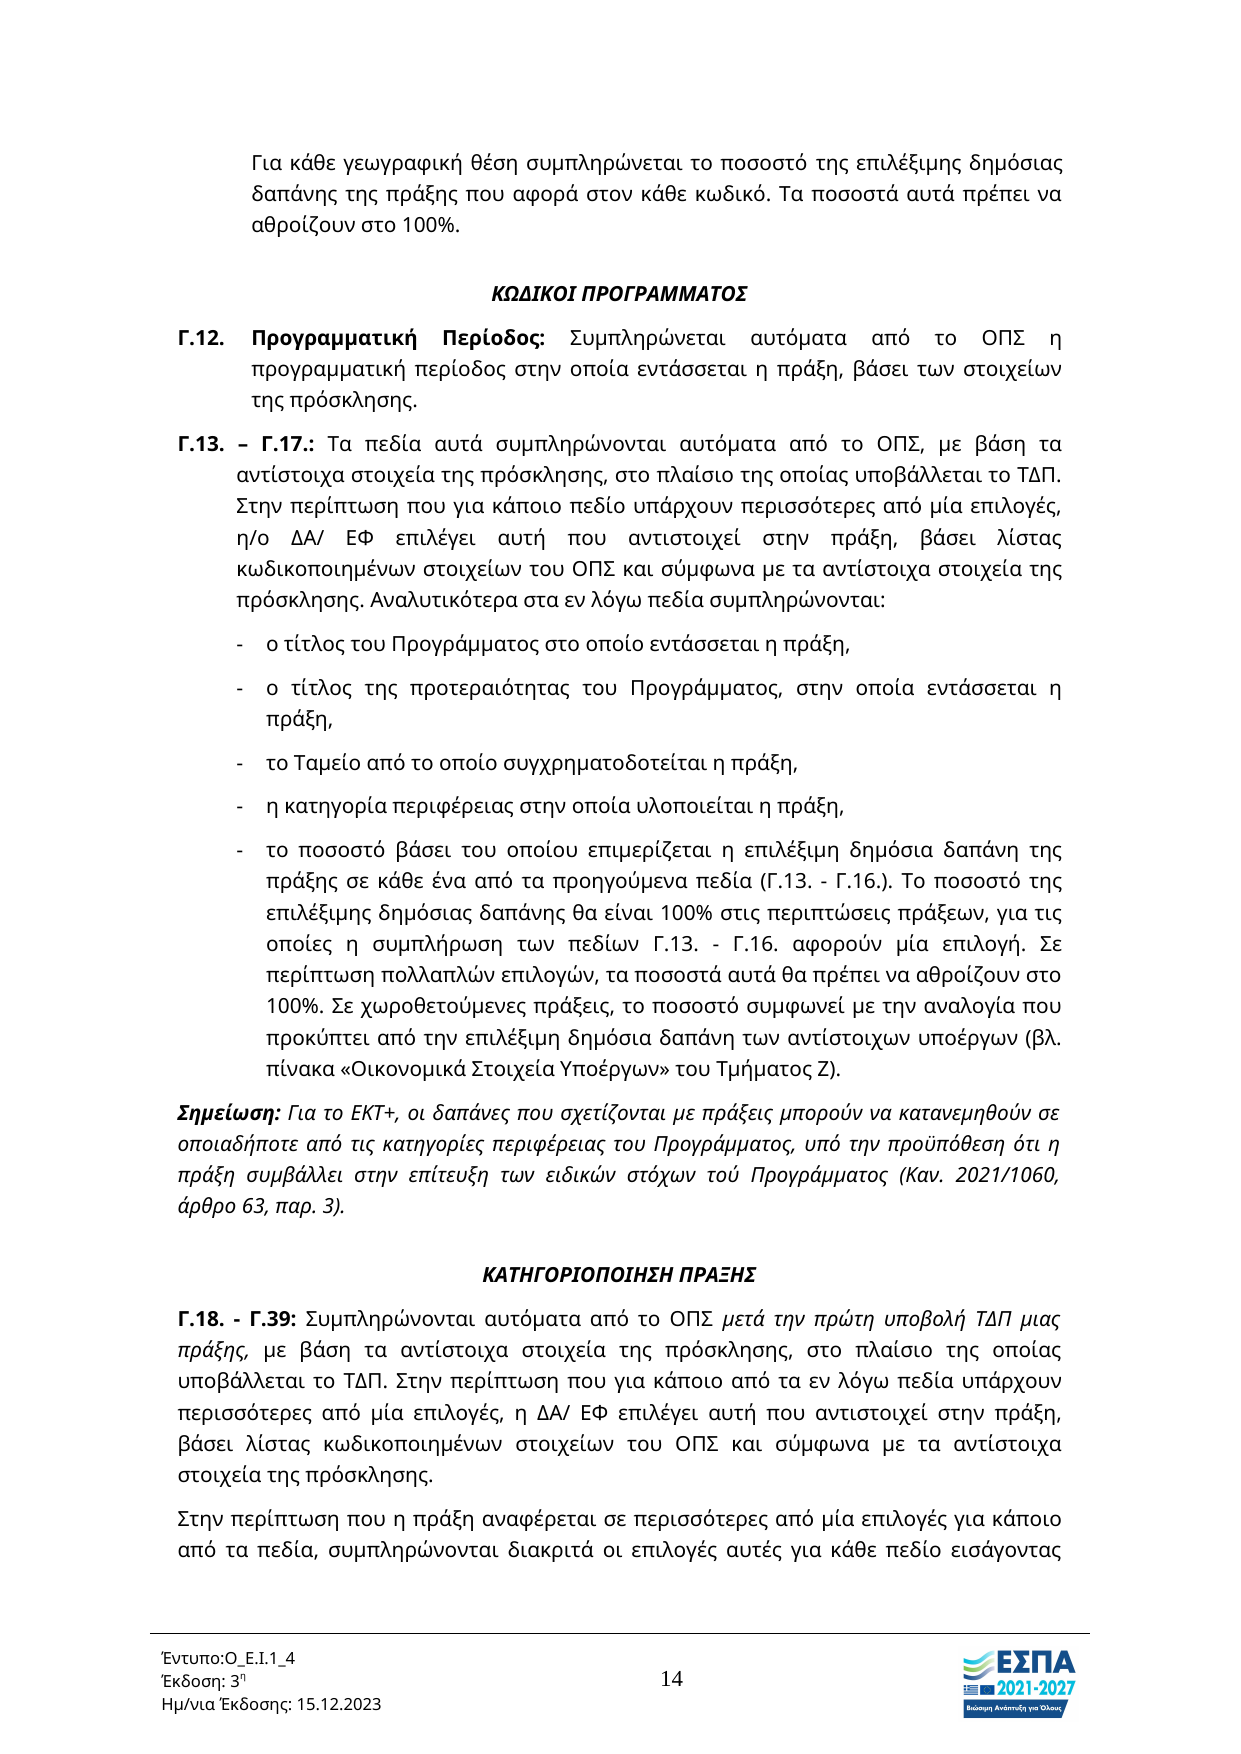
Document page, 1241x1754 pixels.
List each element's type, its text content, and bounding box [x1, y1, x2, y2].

list το Ταμείο από το οποίο συγχρηματοδοτείται η πράξη, [236, 748, 1063, 776]
list η κατηγορία περιφέρειας στην οποία υλοποιείται η πράξη, [236, 791, 1063, 820]
list Για κάθε γεωγραφική θέση συμπληρώνεται το ποσοστό της επιλέξιμης δημόσιας δαπάνης της πράξης που αφορά στον κάθε κωδικό. Τα ποσοστά αυτά πρέπει να αθροίζουν στο 100%. [251, 148, 1063, 239]
text Σημείωση: Για το ΕΚΤ+, οι δαπάνες που σχετίζονται με πράξεις μπορούν να κατανεμηθούν σε οποιαδήποτε από τις κατηγορίες περιφέρειας του Προγράμματος, υπό την προϋπόθεση ότι η πράξη συμβάλλει στην επίτευξη των ειδικών στόχων τού Προγράμματος (Καν. 2021/1060, άρθρο 63, παρ. 3). [177, 1098, 1063, 1220]
text Γ.13. – Γ.17.: Τα πεδία αυτά συμπληρώνονται αυτόματα από το ΟΠΣ, με βάση τα αντίστοιχα στοιχεία της πρόσκλησης, στο πλαίσιο της οποίας υποβάλλεται το ΤΔΠ. Στην περίπτωση που για κάποιο πεδίο υπάρχουν περισσότερες από μία επιλογές, η/ο ΔΑ/ ΕΦ επιλέγει αυτή που αντιστοιχεί στην πράξη, βάσει λίστας κωδικοποιημένων στοιχείων του ΟΠΣ και σύμφωνα με τα αντίστοιχα στοιχεία της πρόσκλησης. Αναλυτικότερα στα εν λόγω πεδία συμπληρώνονται: [177, 429, 1063, 614]
list το ποσοστό βάσει του οποίου επιμερίζεται η επιλέξιμη δημόσια δαπάνη της πράξης σε κάθε ένα από τα προηγούμενα πεδία (Γ.13. - Γ.16.). Το ποσοστό της επιλέξιμης δημόσιας δαπάνης θα είναι 100% στις περιπτώσεις πράξεων, για τις οποίες η συμπλήρωση των πεδίων Γ.13. - Γ.16. αφορούν μία επιλογή. Σε περίπτωση πολλαπλών επιλογών, τα ποσοστά αυτά θα πρέπει να αθροίζουν στο 100%. Σε χωροθετούμενες πράξεις, το ποσοστό συμφωνεί με την αναλογία που προκύπτει από την επιλέξιμη δημόσια δαπάνη των αντίστοιχων υποέργων (βλ. πίνακα «Οικονομικά Στοιχεία Υποέργων» του Τμήματος Ζ). [236, 835, 1063, 1082]
list ο τίτλος του Προγράμματος στο οποίο εντάσσεται η πράξη, [236, 629, 1063, 657]
list ο τίτλος της προτεραιότητας του Προγράμματος, στην οποία εντάσσεται η πράξη, [236, 673, 1063, 732]
subtitle ΚΑΤΗΓΟΡΙΟΠΟΙΗΣΗ ΠΡΑΞΗΣ [177, 1260, 1063, 1289]
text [177, 1504, 1063, 1564]
picture [957, 1646, 1080, 1722]
list Προγραμματική Περίοδος: Συμπληρώνεται αυτόματα από το ΟΠΣ η προγραμματική περίοδος στην οποία εντάσσεται η πράξη, βάσει των στοιχείων της πρόσκλησης. [177, 323, 1063, 414]
subtitle ΚΩΔΙΚΟΙ ΠΡΟΓΡΑΜΜΑΤΟΣ [177, 279, 1063, 307]
text Γ.18. - Γ.39: Συμπληρώνονται αυτόματα από το ΟΠΣ μετά την πρώτη υποβολή ΤΔΠ μιας πράξης, με βάση τα αντίστοιχα στοιχεία της πρόσκλησης, στο πλαίσιο της οποίας υποβάλλεται το ΤΔΠ. Στην περίπτωση που για κάποιο από τα εν λόγω πεδία υπάρχουν περισσότερες από μία επιλογές, η ΔΑ/ ΕΦ επιλέγει αυτή που αντιστοιχεί στην πράξη, βάσει λίστας κωδικοποιημένων στοιχείων του ΟΠΣ και σύμφωνα με τα αντίστοιχα στοιχεία της πρόσκλησης. [177, 1304, 1063, 1489]
